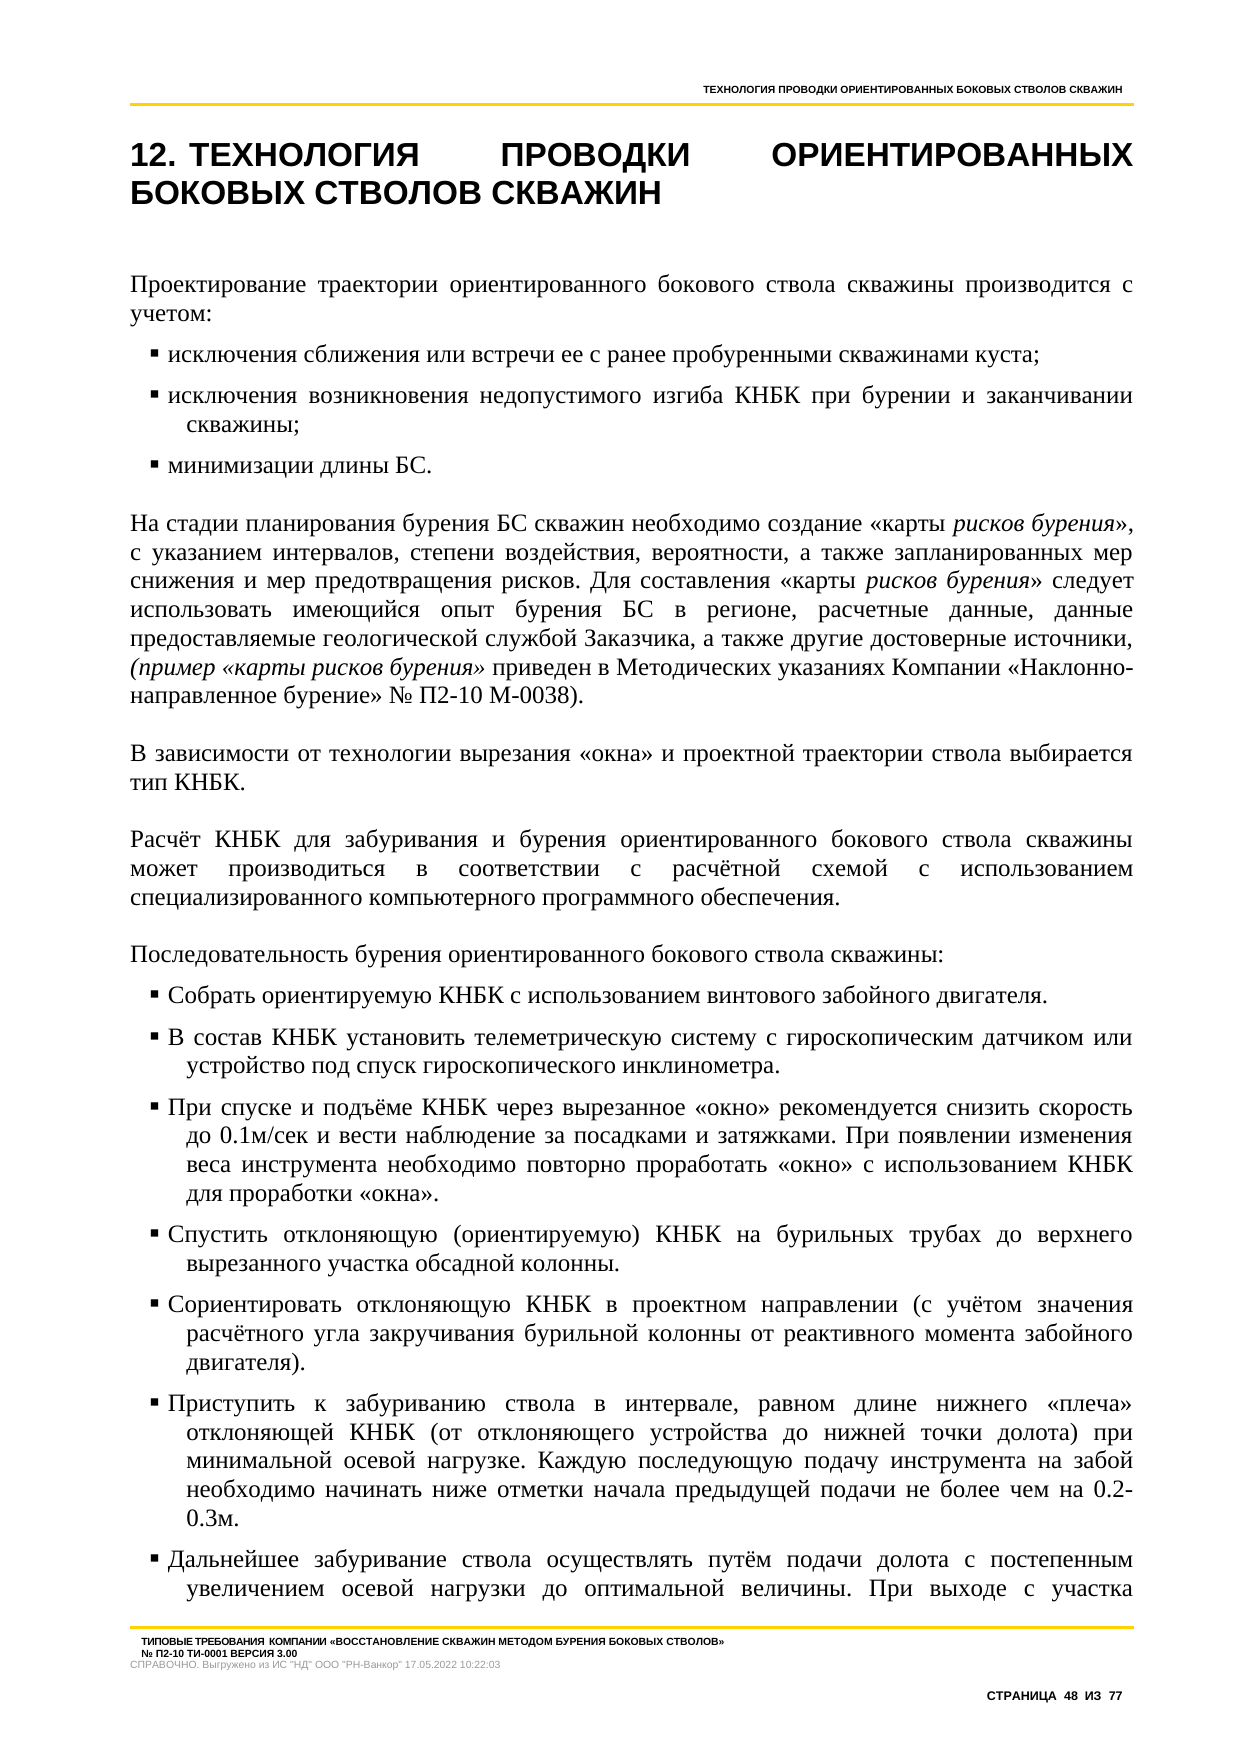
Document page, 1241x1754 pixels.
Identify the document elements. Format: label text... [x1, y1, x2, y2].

list Приступить к забуриванию ствола в интервале, равном длине нижнего «плеча» отклоняющей КНБК (от отклоняющего устройства до нижней точки долота) при минимальной осевой нагрузке. Каждую последующую подачу инструмента на забой необходимо начинать ниже отметки начала предыдущей подачи не более чем на 0.2-0.3м. [149, 1388, 1134, 1532]
list ТЕХНОЛОГИЯ ПРОВОДКИ ОРИЕНТИРОВАННЫХ БОКОВЫХ СТВОЛОВ СКВАЖИН [130, 135, 1134, 212]
text Расчёт КНБК для забуривания и бурения ориентированного бокового ствола скважины может производиться в соответствии с расчётной схемой с использованием специализированного компьютерного программного обеспечения. [130, 824, 1134, 911]
text Последовательность бурения ориентированного бокового ствола скважины: [130, 939, 1134, 968]
list Спустить отклоняющую (ориентируемую) КНБК на бурильных трубах до верхнего вырезанного участка обсадной колонны. [149, 1219, 1134, 1277]
list исключения возникновения недопустимого изгиба КНБК при бурении и заканчивании скважины; [149, 381, 1134, 438]
text В зависимости от технологии вырезания «окна» и проектной траектории ствола выбирается тип КНБК. [130, 738, 1134, 796]
list В состав КНБК установить телеметрическую систему с гироскопическим датчиком или устройство под спуск гироскопического инклинометра. [149, 1022, 1134, 1079]
text Проектирование траектории ориентированного бокового ствола скважины производится с учетом: [130, 269, 1134, 327]
text На стадии планирования бурения БС скважин необходимо создание «карты рисков бурения», с указанием интервалов, степени воздействия, вероятности, а также запланированных мер снижения и мер предотвращения рисков. Для составления «карты рисков бурения» следует использовать имеющийся опыт бурения БС в регионе, расчетные данные, данные предоставляемые геологической службой Заказчика, а также другие достоверные источники, (пример «карты рисков бурения» приведен в Методических указаниях Компании «Наклонно-направленное бурение» № П2-10 М-0038). [130, 508, 1134, 709]
list минимизации длины БС. [149, 451, 1134, 479]
list Собрать ориентируемую КНБК с использованием винтового забойного двигателя. [149, 981, 1134, 1009]
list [149, 1544, 1134, 1602]
list При спуске и подъёме КНБК через вырезанное «окно» рекомендуется снизить скорость до 0.1м/сек и вести наблюдение за посадками и затяжками. При появлении изменения веса инструмента необходимо повторно проработать «окно» с использованием КНБК для проработки «окна». [149, 1092, 1134, 1207]
list Сориентировать отклоняющую КНБК в проектном направлении (с учётом значения расчётного угла закручивания бурильной колонны от реактивного момента забойного двигателя). [149, 1289, 1134, 1376]
list исключения сближения или встречи ее с ранее пробуренными скважинами куста; [149, 339, 1134, 368]
